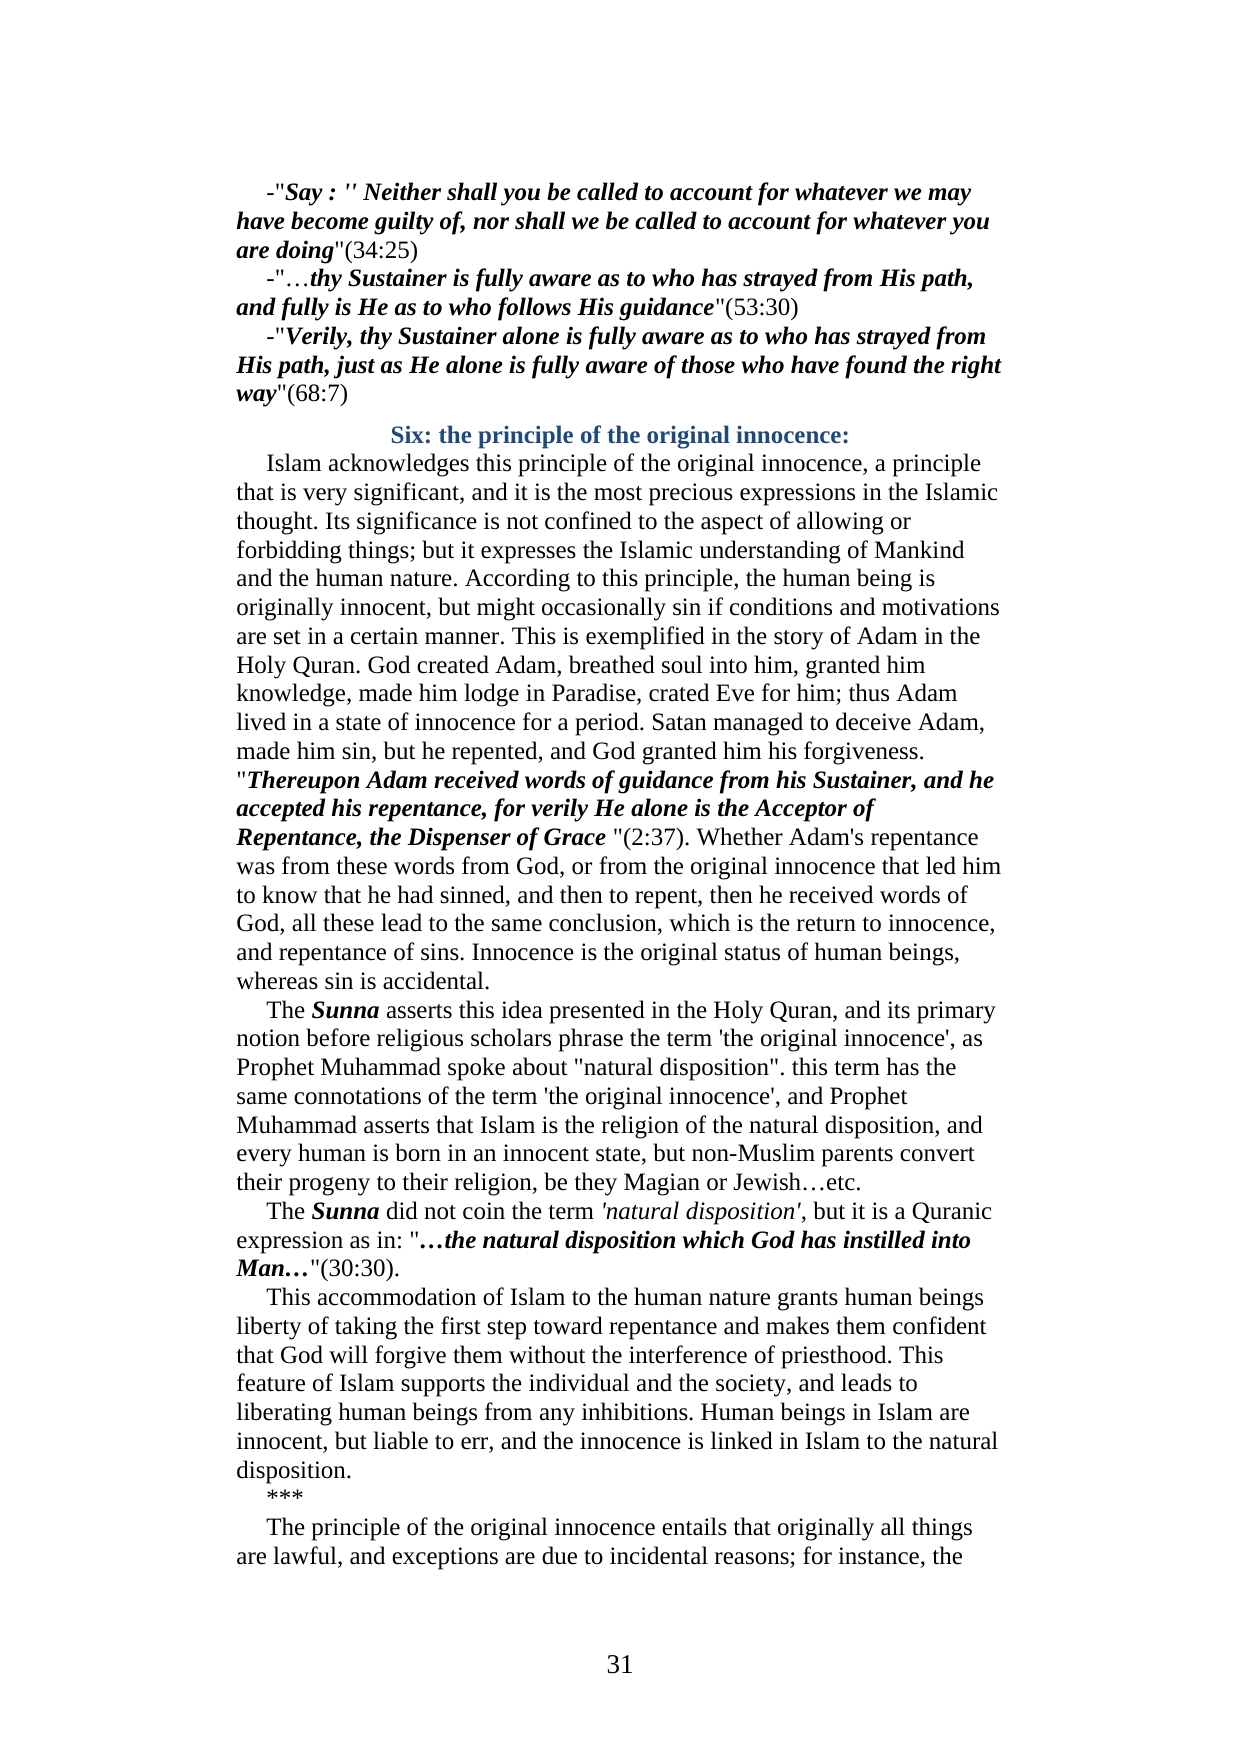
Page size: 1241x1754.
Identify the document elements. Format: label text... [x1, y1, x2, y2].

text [236, 1512, 1004, 1570]
text -"Say : '' Neither shall you be called to account for whatever we may have become guilty of, nor shall we be called to account for whatever you are doing"(34:25) [236, 177, 1004, 263]
subtitle Six: the principle of the original innocence: [236, 420, 1004, 448]
text *** [236, 1483, 1004, 1512]
text The Sunna asserts this idea presented in the Holy Quran, and its primary notion before religious scholars phrase the term 'the original innocence', as Prophet Muhammad spoke about "natural disposition". this term has the same connotations of the term 'the original innocence', and Prophet Muhammad asserts that Islam is the religion of the natural disposition, and every human is born in an innocent state, but non-Muslim parents convert their progeny to their religion, be they Magian or Jewish…etc. [236, 995, 1004, 1196]
text The Sunna did not coin the term 'natural disposition', but it is a Quranic expression as in: "…the natural disposition which God has instilled into Man…"(30:30). [236, 1196, 1004, 1282]
text Islam acknowledges this principle of the original innocence, a principle that is very significant, and it is the most precious expressions in the Islamic thought. Its significance is not confined to the aspect of allowing or forbidding things; but it expresses the Islamic understanding of Mankind and the human nature. According to this principle, the human being is originally innocent, but might occasionally sin if conditions and motivations are set in a certain manner. This is exemplified in the story of Adam in the Holy Quran. God created Adam, breathed soul into him, granted him knowledge, made him lodge in , crated Eve for him; thus Adam lived in a state of innocence for a period. Satan managed to deceive Adam, made him sin, but he repented, and God granted him his forgiveness. "Thereupon Adam received words of guidance from his Sustainer, and he accepted his repentance, for verily He alone is the Acceptor of Repentance, the Dispenser of Grace "(2:37). Whether Adam's repentance was from these words from God, or from the original innocence that led him to know that he had sinned, and then to repent, then he received words of God, all these lead to the same conclusion, which is the return to innocence, and repentance of sins. Innocence is the original status of human beings, whereas sin is accidental. [236, 448, 1004, 995]
text -"Verily, thy Sustainer alone is fully aware as to who has strayed from His path, just as He alone is fully aware of those who have found the right way"(68:7) [236, 321, 1004, 407]
text This accommodation of Islam to the human nature grants human beings liberty of taking the first step toward repentance and makes them confident that God will forgive them without the interference of priesthood. This feature of Islam supports the individual and the society, and leads to liberating human beings from any inhibitions. Human beings in Islam are innocent, but liable to err, and the innocence is linked in Islam to the natural disposition. [236, 1282, 1004, 1483]
text -"…thy Sustainer is fully aware as to who has strayed from His path, and fully is He as to who follows His guidance"(53:30) [236, 263, 1004, 321]
